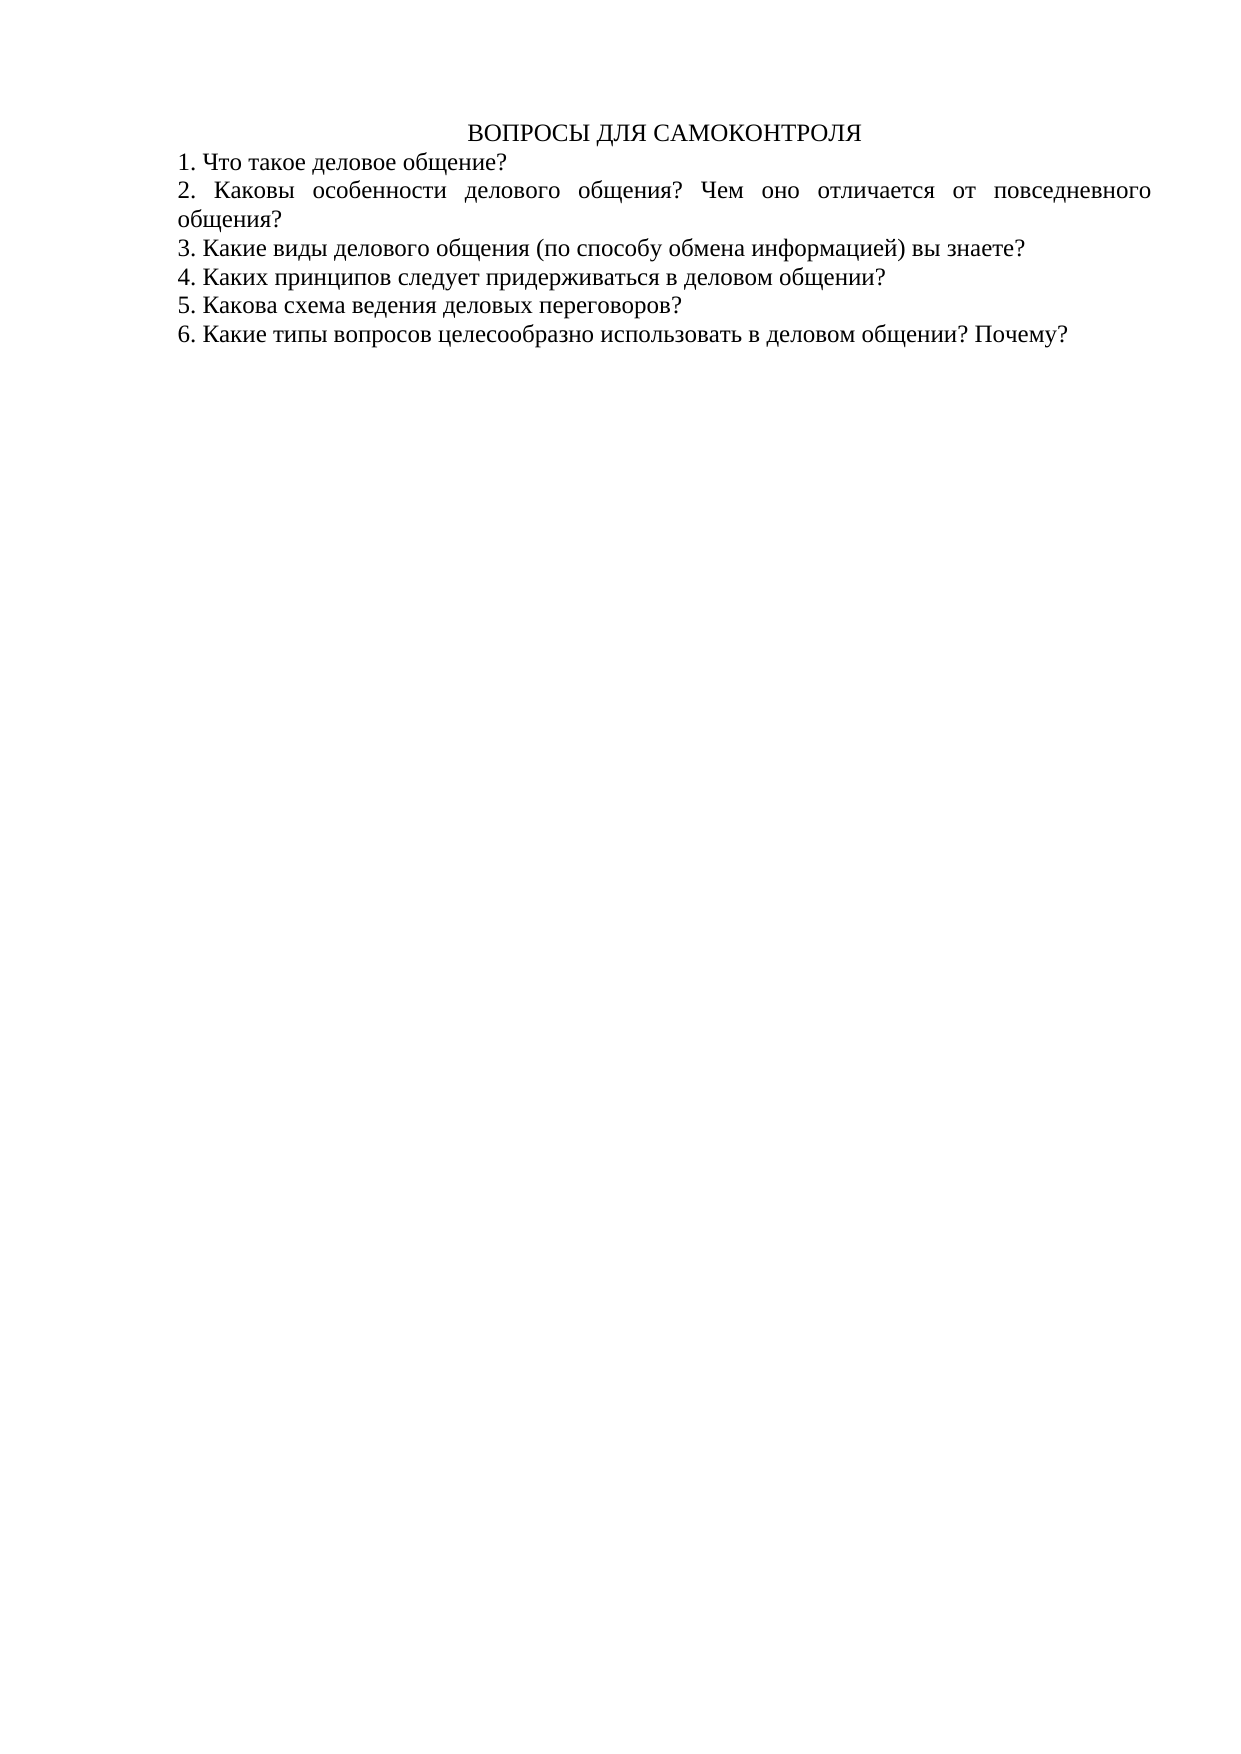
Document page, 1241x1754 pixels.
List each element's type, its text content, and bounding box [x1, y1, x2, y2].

text 5. Какова схема ведения деловых переговоров? [177, 291, 1152, 319]
text 1. Что такое деловое общение? [177, 147, 1152, 176]
text 6. Какие типы вопросов целесообразно использовать в деловом общении? Почему? [177, 319, 1152, 348]
text 4. Каких принципов следует придерживаться в деловом общении? [177, 262, 1152, 291]
text ВОПРОСЫ ДЛЯ САМОКОНТРОЛЯ [177, 118, 1152, 147]
text 2. Каковы особенности делового общения? Чем оно отличается от повседневного общения? [177, 176, 1152, 233]
text 3. Какие виды делового общения (по способу обмена информацией) вы знаете? [177, 233, 1152, 262]
